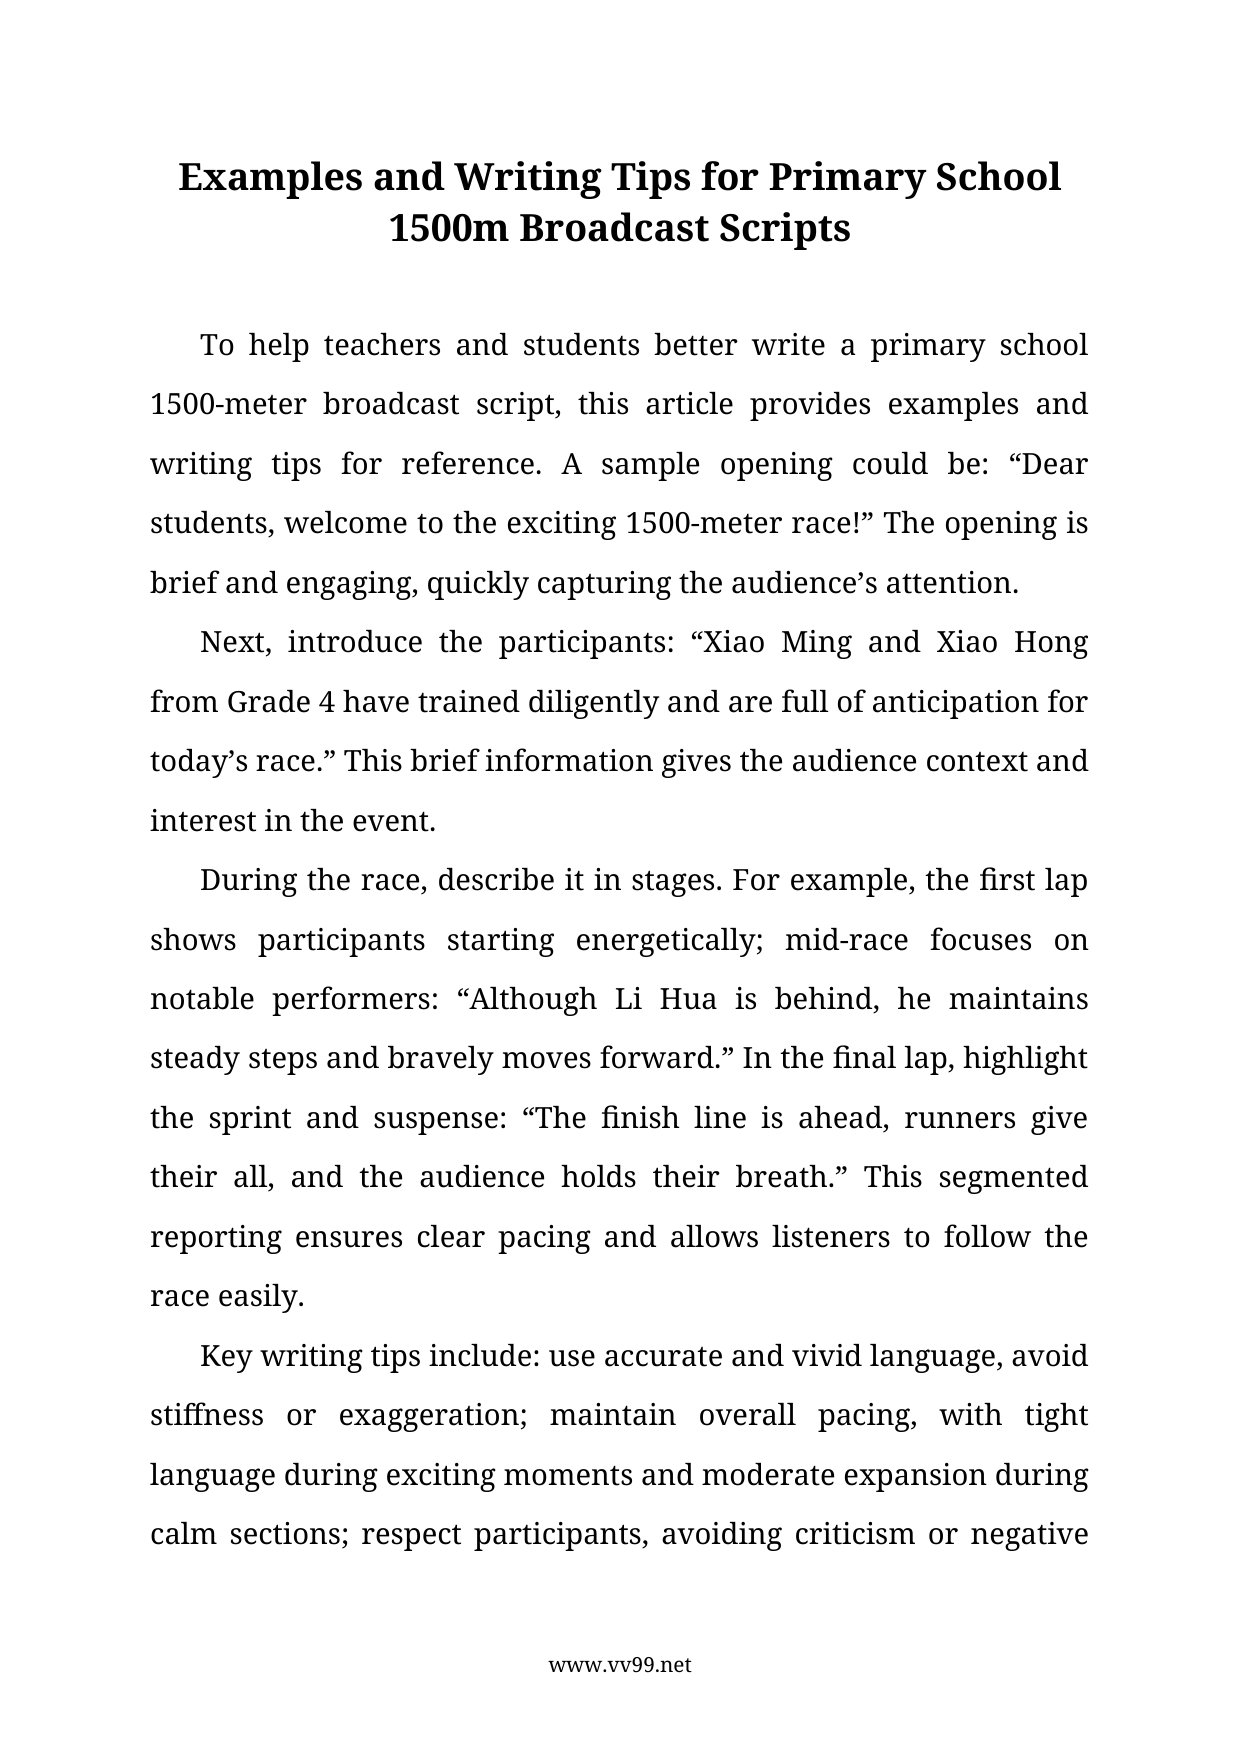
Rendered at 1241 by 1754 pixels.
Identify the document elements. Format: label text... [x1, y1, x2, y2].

text Next, introduce the participants: “Xiao Ming and Xiao Hong from Grade 4 have trained diligently and are full of anticipation for today’s race.” This brief information gives the audience context and interest in the event. [150, 621, 1090, 839]
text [150, 1335, 1090, 1553]
text To help teachers and students better write a primary school 1500-meter broadcast script, this article provides examples and writing tips for reference. A sample opening could be: “Dear students, welcome to the exciting 1500-meter race!” The opening is brief and engaging, quickly capturing the audience’s attention. [150, 324, 1090, 602]
text During the race, describe it in stages. For example, the first lap shows participants starting energetically; mid-race focuses on notable performers: “Although Li Hua is behind, he maintains steady steps and bravely moves forward.” In the final lap, highlight the sprint and suspense: “The finish line is ahead, runners give their all, and the audience holds their breath.” This segmented reporting ensures clear pacing and allows listeners to follow the race easily. [150, 859, 1090, 1315]
subtitle Examples and Writing Tips for Primary School 1500m Broadcast Scripts [150, 150, 1090, 252]
